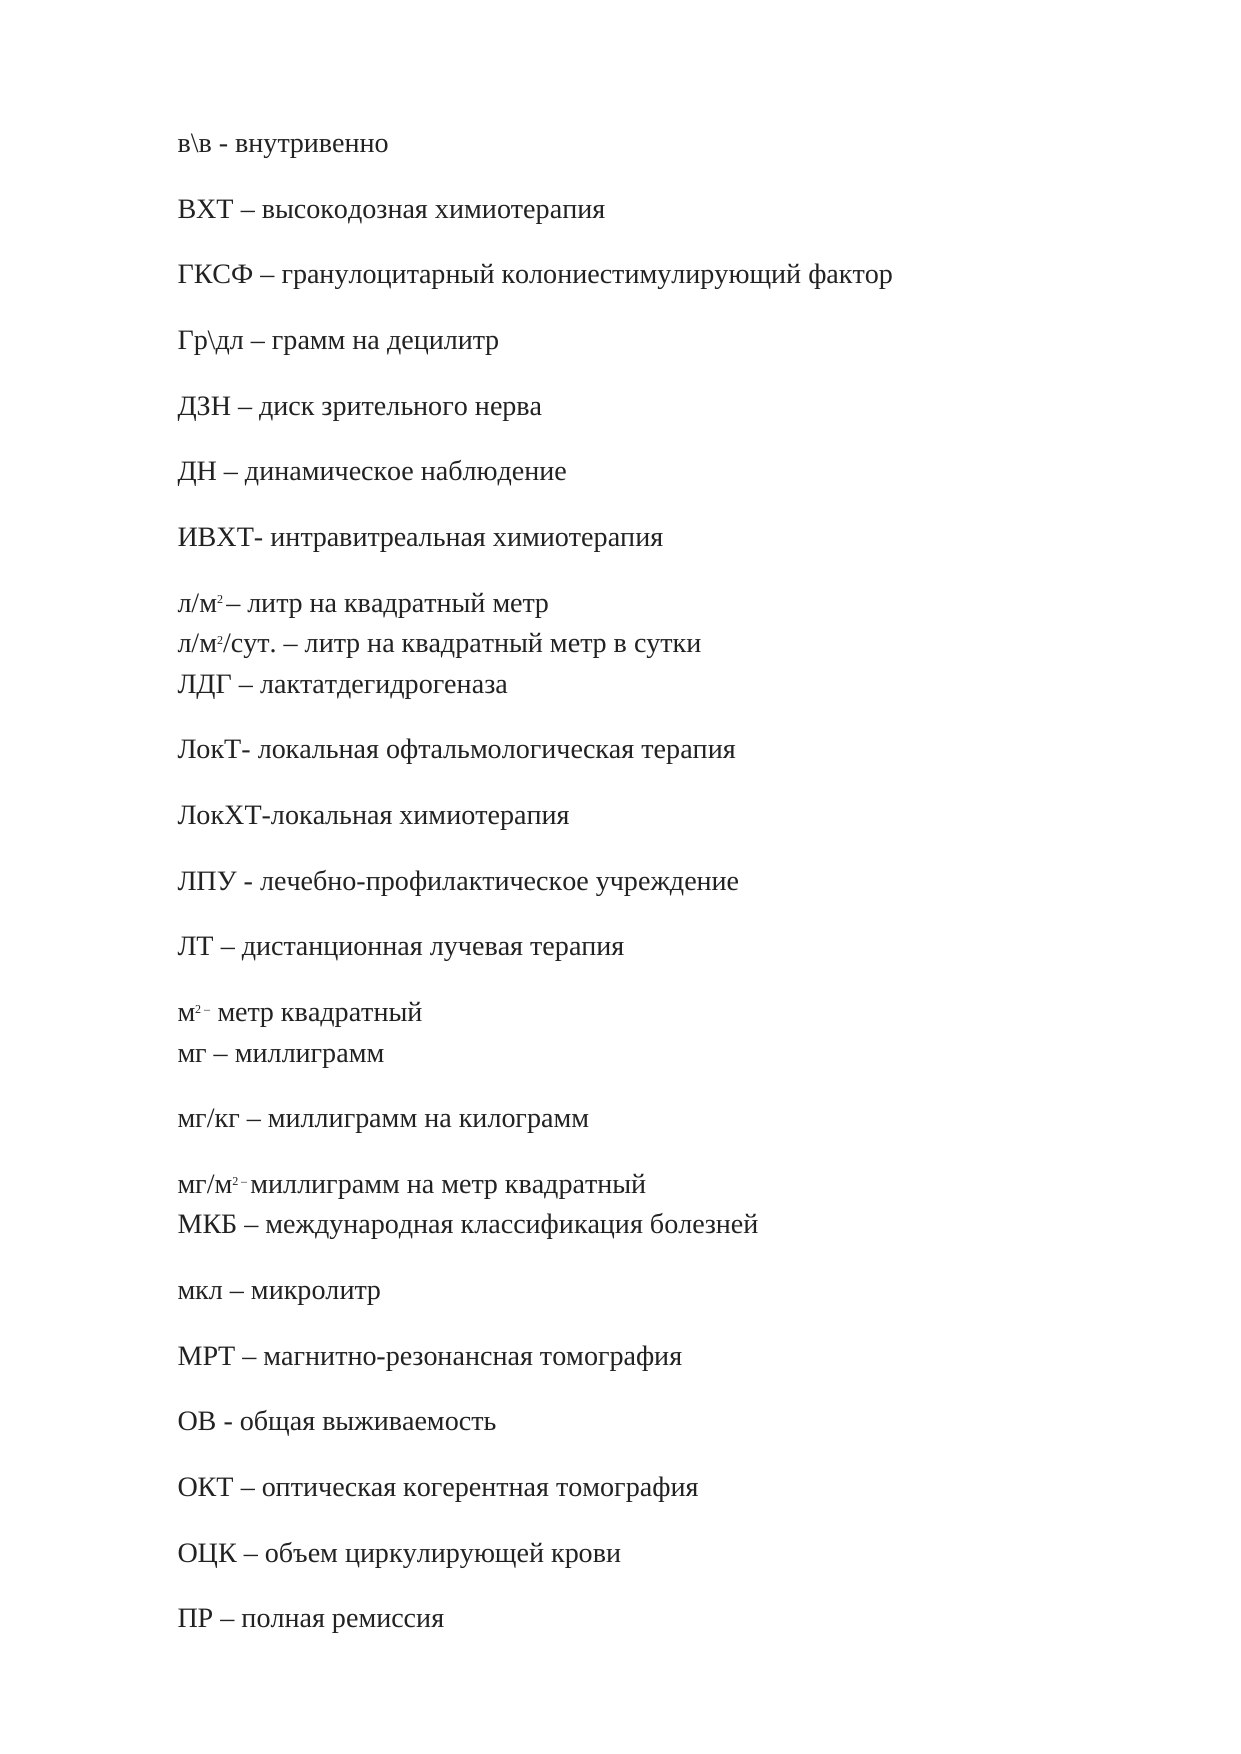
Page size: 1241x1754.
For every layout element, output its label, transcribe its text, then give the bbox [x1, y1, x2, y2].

text ЛДГ – лактатдегидрогеназа [177, 659, 1152, 699]
text ОЦК – объем циркулирующей крови [177, 1527, 1152, 1568]
text ЛокТ- локальная офтальмологическая терапия [177, 724, 1152, 765]
text ВХТ – высокодозная химиотерапия [177, 184, 1152, 224]
text мг/м2 – миллиграмм на метр квадратный [177, 1159, 1152, 1199]
text Гр\дл – грамм на децилитр [177, 315, 1152, 356]
text ЛокХТ-локальная химиотерапия [177, 790, 1152, 831]
text ДН – динамическое наблюдение [177, 446, 1152, 487]
text ГКСФ – гранулоцитарный колониестимулирующий фактор [177, 249, 1152, 290]
text МРТ – магнитно-резонансная томография [177, 1331, 1152, 1371]
text в\в - внутривенно [177, 118, 1152, 159]
text ОКТ – оптическая когерентная томография [177, 1462, 1152, 1502]
text МКБ – международная классификация болезней [177, 1199, 1152, 1240]
text л/м2/сут. – литр на квадратный метр в сутки [177, 618, 1152, 659]
text мг – миллиграмм [177, 1027, 1152, 1068]
text мг/кг – миллиграмм на килограмм [177, 1093, 1152, 1134]
text мкл – микролитр [177, 1265, 1152, 1306]
text м2 – метр квадратный [177, 987, 1152, 1027]
text ДЗН – диск зрительного нерва [177, 381, 1152, 421]
text ОВ - общая выживаемость [177, 1396, 1152, 1437]
text ПР – полная ремиссия [177, 1593, 1152, 1634]
text ЛТ – дистанционная лучевая терапия [177, 921, 1152, 962]
text л/м2 – литр на квадратный метр [177, 577, 1152, 618]
text ИВХТ- интравитреальная химиотерапия [177, 512, 1152, 552]
text ЛПУ - лечебно-профилактическое учреждение [177, 856, 1152, 896]
